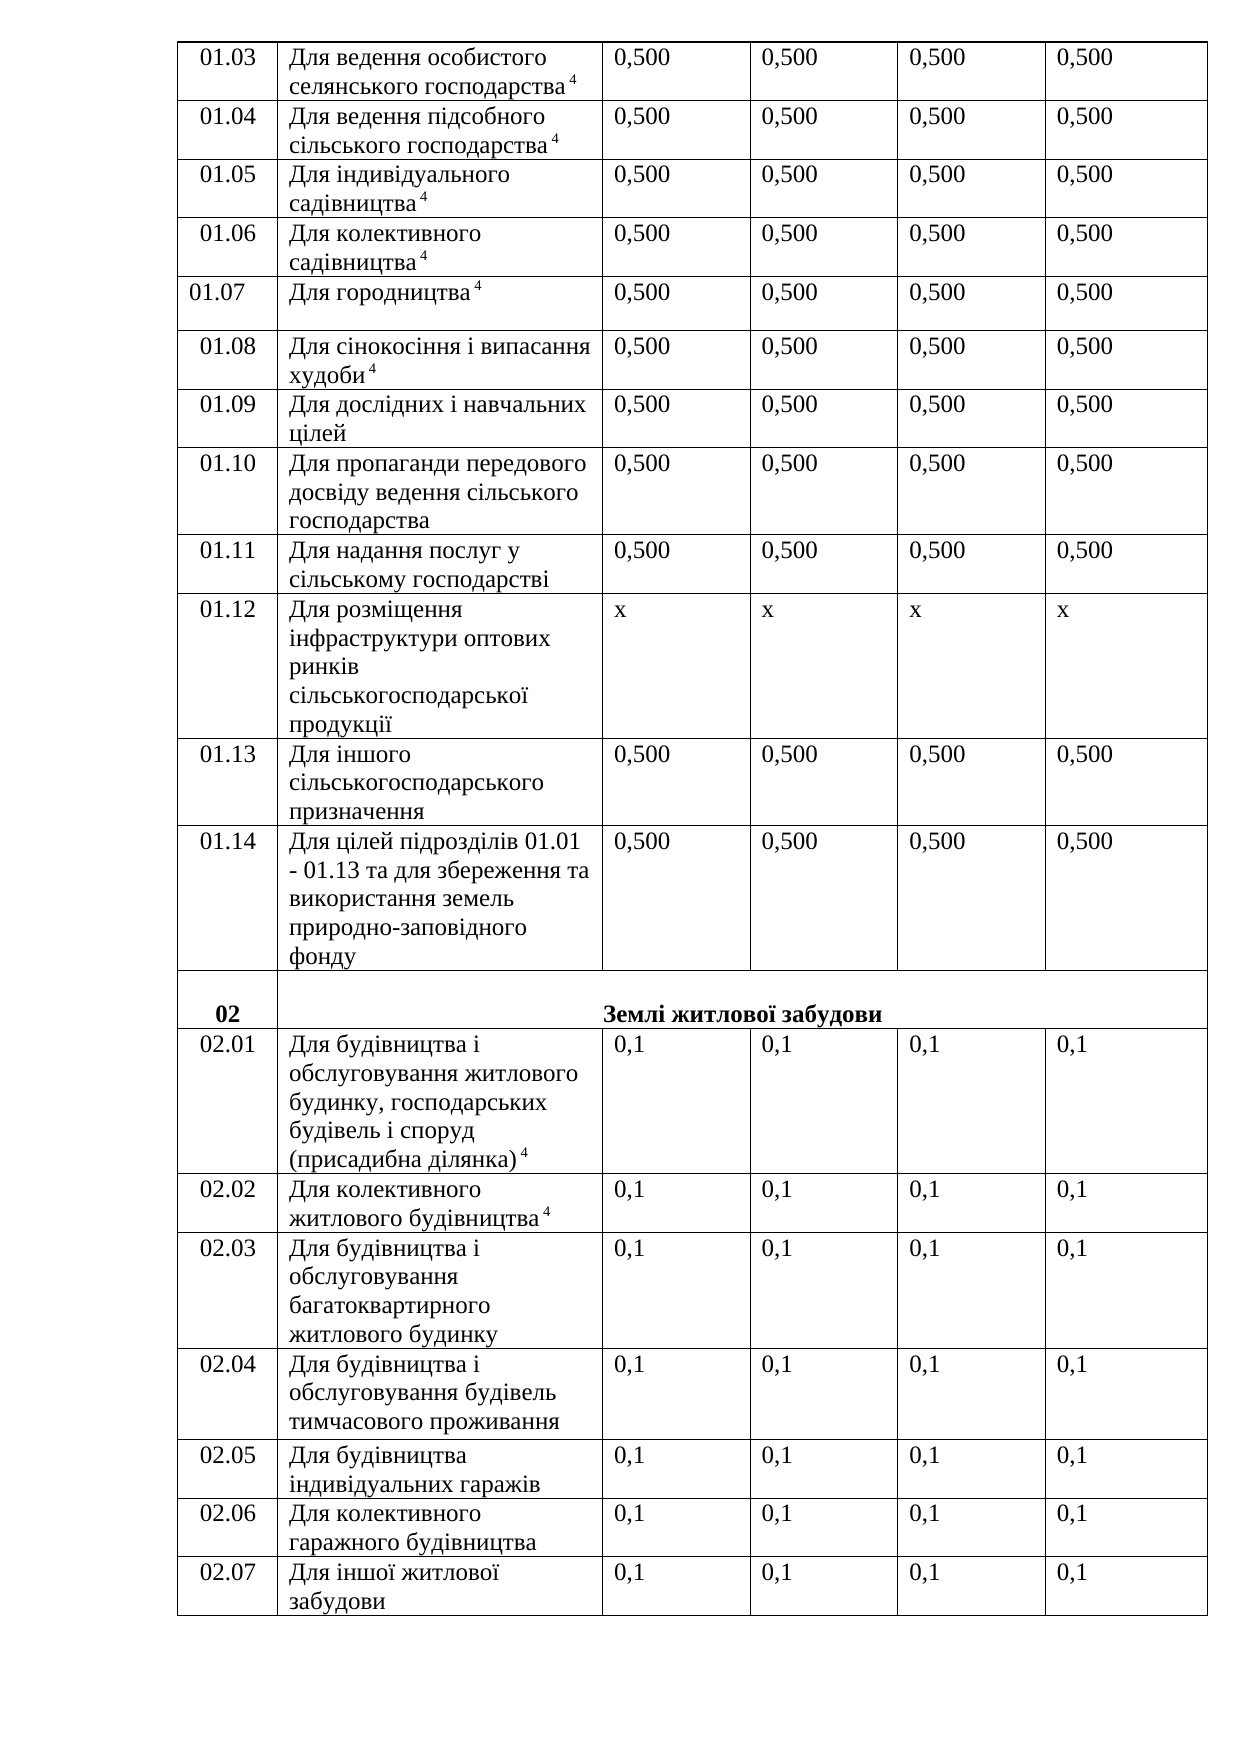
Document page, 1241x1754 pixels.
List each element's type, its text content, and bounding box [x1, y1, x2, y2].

table_cell 0,500 [751, 218, 897, 276]
table_cell 0,1 [751, 1557, 897, 1614]
table_cell 0,500 [603, 218, 750, 276]
table_cell 01.09 [178, 390, 277, 447]
table_cell х [603, 594, 750, 738]
table_cell 0,500 [1046, 390, 1207, 447]
table_cell Для городництва 4 [278, 277, 602, 330]
table_cell 0,500 [751, 739, 897, 825]
table_cell 01.14 [178, 826, 277, 970]
table_cell 0,500 [898, 101, 1045, 158]
table_cell 0,1 [603, 1029, 750, 1173]
table_cell 0,500 [898, 739, 1045, 825]
table_cell 01.06 [178, 218, 277, 276]
table_cell 02.04 [178, 1349, 277, 1439]
table_cell 0,500 [603, 43, 750, 100]
table_cell 02.07 [178, 1557, 277, 1614]
table_cell Для ведення особистого селянського господарства 4 [278, 43, 602, 100]
table_cell Для розміщення інфраструктури оптових ринків сільськогосподарської продукції [278, 594, 602, 738]
table_cell 02.03 [178, 1233, 277, 1348]
table_cell 02 [178, 971, 277, 1028]
table_cell 0,1 [603, 1499, 750, 1556]
table_cell 0,1 [751, 1499, 897, 1556]
table_cell 01.08 [178, 331, 277, 388]
table_cell Для іншої житлової забудови [278, 1557, 602, 1614]
table_cell 0,500 [898, 448, 1045, 534]
table_cell 0,500 [603, 390, 750, 447]
table_cell 01.13 [178, 739, 277, 825]
table_cell 0,500 [1046, 43, 1207, 100]
table_cell 0,1 [603, 1440, 750, 1497]
table_cell 0,500 [898, 826, 1045, 970]
table_cell 0,1 [1046, 1029, 1207, 1173]
table_cell 0,500 [751, 448, 897, 534]
table_cell 0,500 [751, 160, 897, 217]
table_cell 0,500 [1046, 739, 1207, 825]
table_cell 0,500 [898, 277, 1045, 330]
table_cell Для колективного житлового будівництва 4 [278, 1174, 602, 1232]
table_cell Для колективного садівництва 4 [278, 218, 602, 276]
table_cell Для пропаганди передового досвіду ведення сільського господарства [278, 448, 602, 534]
table_cell 0,1 [898, 1029, 1045, 1173]
table_cell 02.02 [178, 1174, 277, 1232]
table_cell 0,500 [1046, 826, 1207, 970]
table_cell 0,1 [898, 1557, 1045, 1614]
table_cell 0,500 [751, 331, 897, 388]
table_cell 0,500 [603, 448, 750, 534]
table_cell 0,500 [751, 101, 897, 158]
table_cell 01.04 [178, 101, 277, 158]
table_cell 0,500 [898, 331, 1045, 388]
table_cell Для будівництва і обслуговування багатоквартирного житлового будинку [278, 1233, 602, 1348]
table_cell 0,500 [898, 218, 1045, 276]
table_cell 0,1 [898, 1174, 1045, 1232]
table_cell Землі житлової забудови [278, 971, 1207, 1028]
table_cell 01.10 [178, 448, 277, 534]
table_cell 01.03 [178, 43, 277, 100]
table_cell Для колективного гаражного будівництва [278, 1499, 602, 1556]
table_cell 01.07 [178, 277, 277, 330]
table_cell 0,500 [898, 535, 1045, 593]
table_cell 0,500 [1046, 535, 1207, 593]
table_cell 0,1 [603, 1349, 750, 1439]
table_cell 0,500 [603, 101, 750, 158]
table_cell 0,1 [751, 1233, 897, 1348]
table_cell 0,1 [1046, 1440, 1207, 1497]
table_cell 0,500 [603, 277, 750, 330]
table_cell Для ведення підсобного сільського господарства 4 [278, 101, 602, 158]
table_cell Для будівництва і обслуговування будівель тимчасового проживання [278, 1349, 602, 1439]
table_cell х [898, 594, 1045, 738]
table_cell 0,500 [751, 390, 897, 447]
table_cell 0,1 [603, 1557, 750, 1614]
table_cell 0,500 [1046, 448, 1207, 534]
table_cell 0,500 [898, 390, 1045, 447]
table_cell 0,1 [751, 1029, 897, 1173]
table_cell 0,500 [603, 826, 750, 970]
table_cell 0,1 [1046, 1174, 1207, 1232]
table_cell 0,500 [751, 277, 897, 330]
table_cell Для цілей підрозділів 01.01 - 01.13 та для збереження та використання земель природно-заповідного фонду [278, 826, 602, 970]
table_cell 0,500 [603, 535, 750, 593]
table_cell х [751, 594, 897, 738]
table_cell 0,1 [898, 1233, 1045, 1348]
table_cell 02.05 [178, 1440, 277, 1497]
table_cell 0,1 [603, 1233, 750, 1348]
table_cell 0,500 [603, 331, 750, 388]
table_cell 0,1 [751, 1440, 897, 1497]
table_cell Для сінокосіння і випасання худоби 4 [278, 331, 602, 388]
table_cell 01.12 [178, 594, 277, 738]
table_cell Для індивідуального садівництва 4 [278, 160, 602, 217]
table_cell 02.06 [178, 1499, 277, 1556]
table_cell Для іншого сільськогосподарського призначення [278, 739, 602, 825]
table_cell 0,500 [1046, 331, 1207, 388]
table_cell 0,500 [898, 43, 1045, 100]
table_cell х [1046, 594, 1207, 738]
table_cell 01.05 [178, 160, 277, 217]
table_cell Для будівництва індивідуальних гаражів [278, 1440, 602, 1497]
table_cell Для дослідних і навчальних цілей [278, 390, 602, 447]
table_cell Для надання послуг у сільському господарстві [278, 535, 602, 593]
table_cell 0,500 [603, 160, 750, 217]
table_cell 0,1 [1046, 1349, 1207, 1439]
table_cell 0,1 [898, 1349, 1045, 1439]
table_cell 0,500 [1046, 101, 1207, 158]
table_cell 0,1 [1046, 1233, 1207, 1348]
table_cell 0,1 [603, 1174, 750, 1232]
table_cell 0,500 [1046, 218, 1207, 276]
table_cell 0,1 [1046, 1557, 1207, 1614]
table_cell 0,500 [751, 826, 897, 970]
table_cell 0,1 [1046, 1499, 1207, 1556]
table_cell 0,500 [751, 43, 897, 100]
table_cell 0,1 [898, 1440, 1045, 1497]
table_cell 0,500 [1046, 160, 1207, 217]
table_cell 0,1 [898, 1499, 1045, 1556]
table_cell 0,500 [603, 739, 750, 825]
table_cell 02.01 [178, 1029, 277, 1173]
table_cell 0,500 [898, 160, 1045, 217]
table_cell 0,1 [751, 1174, 897, 1232]
table_cell 01.11 [178, 535, 277, 593]
table_cell Для будівництва і обслуговування житлового будинку, господарських будівель і споруд (присадибна ділянка) 4 [278, 1029, 602, 1173]
table_cell 0,500 [751, 535, 897, 593]
table_cell 0,1 [751, 1349, 897, 1439]
table_cell 0,500 [1046, 277, 1207, 330]
